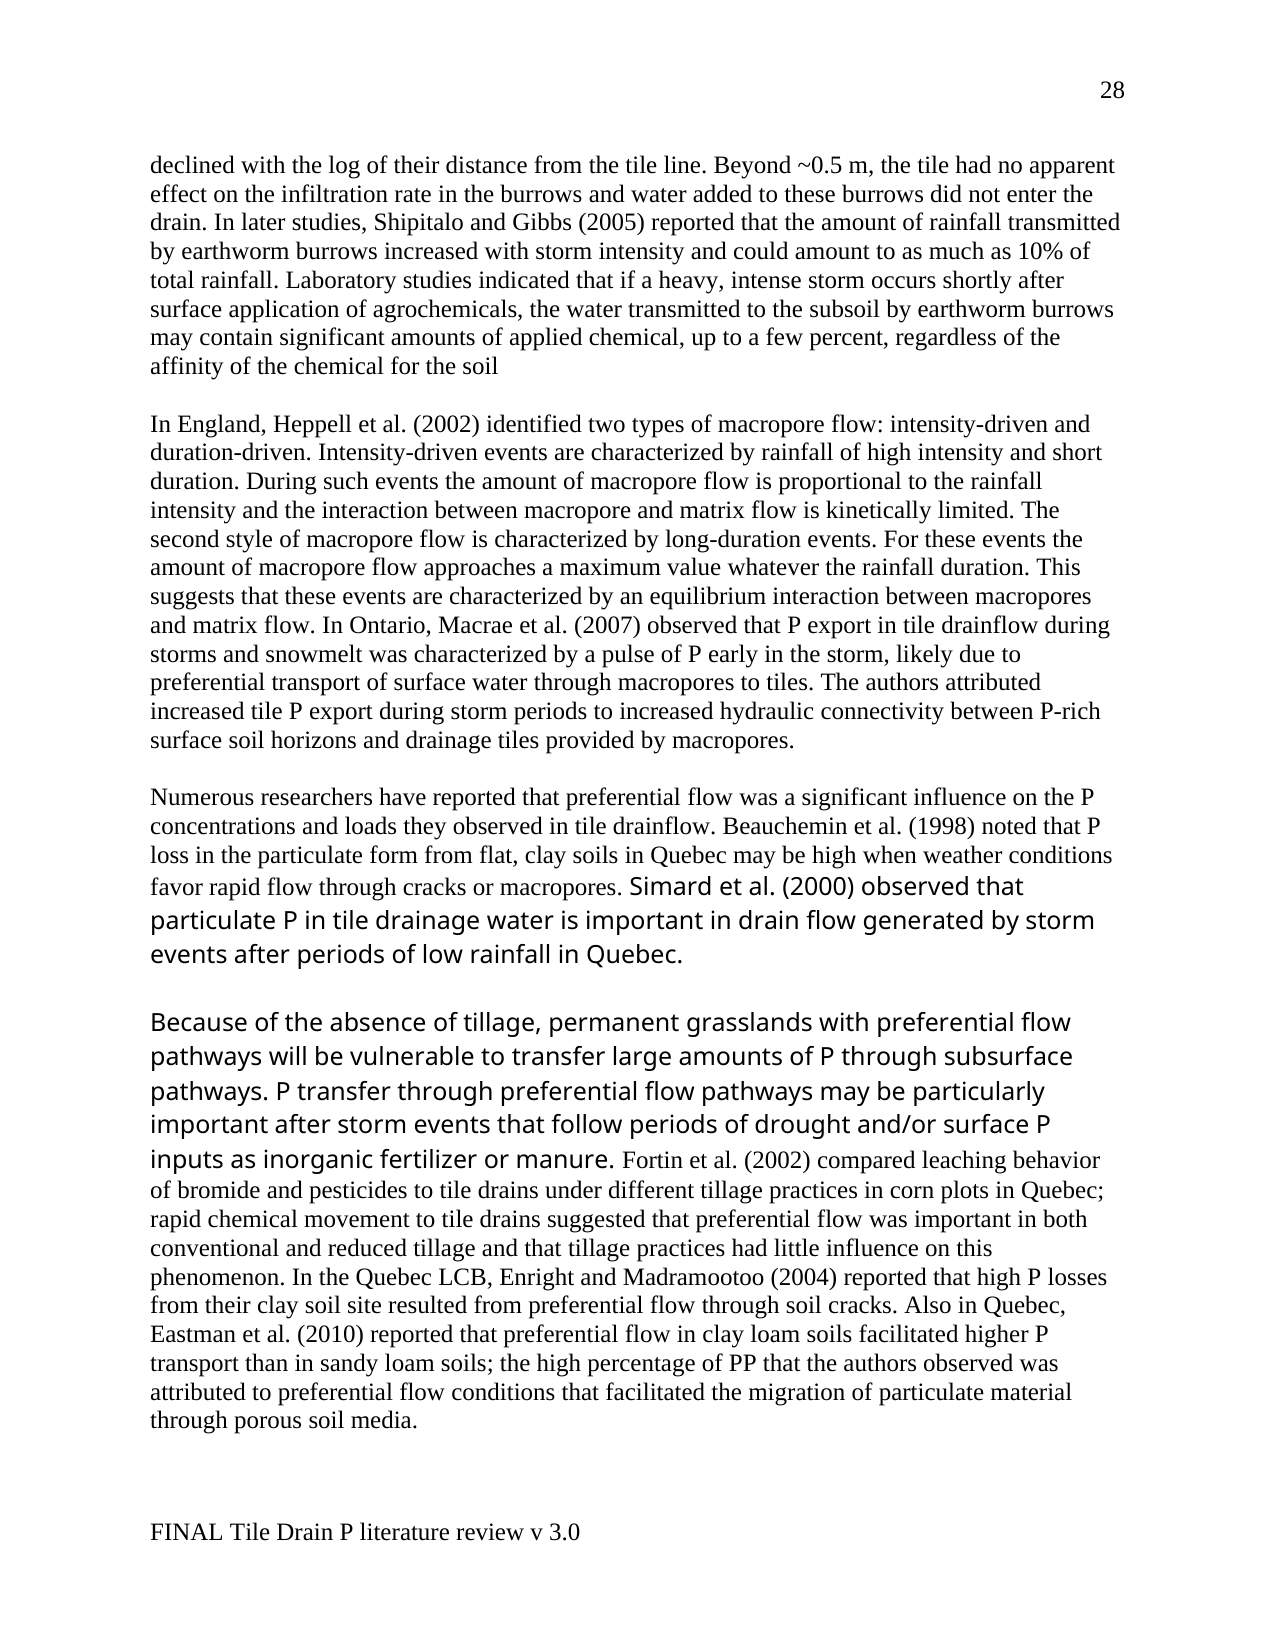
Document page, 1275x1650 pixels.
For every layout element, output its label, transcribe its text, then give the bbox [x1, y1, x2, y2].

text In England, Heppell et al. (2002) identified two types of macropore flow: intensity-driven and duration-driven. Intensity-driven events are characterized by rainfall of high intensity and short duration. During such events the amount of macropore flow is proportional to the rainfall intensity and the interaction between macropore and matrix flow is kinetically limited. The second style of macropore flow is characterized by long-duration events. For these events the amount of macropore flow approaches a maximum value whatever the rainfall duration. This suggests that these events are characterized by an equilibrium interaction between macropores and matrix flow. In Ontario, Macrae et al. (2007) observed that P export in tile drainflow during storms and snowmelt was characterized by a pulse of P early in the storm, likely due to preferential transport of surface water through macropores to tiles. The authors attributed increased tile P export during storm periods to increased hydraulic connectivity between P-rich surface soil horizons and drainage tiles provided by macropores. [150, 409, 1125, 754]
text Numerous researchers have reported that preferential flow was a significant influence on the P concentrations and loads they observed in tile drainflow. Beauchemin et al. (1998) noted that P loss in the particulate form from flat, clay soils in Quebec may be high when weather conditions favor rapid flow through cracks or macropores. Simard et al. (2000) observed that particulate P in tile drainage water is important in drain flow generated by storm events after periods of low rainfall in Quebec. [150, 782, 1125, 971]
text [150, 150, 1125, 380]
text Because of the absence of tillage, permanent grasslands with preferential flow pathways will be vulnerable to transfer large amounts of P through subsurface pathways. P transfer through preferential flow pathways may be particularly important after storm events that follow periods of drought and/or surface P inputs as inorganic fertilizer or manure. Fortin et al. (2002) compared leaching behavior of bromide and pesticides to tile drains under different tillage practices in corn plots in Quebec; rapid chemical movement to tile drains suggested that preferential flow was important in both conventional and reduced tillage and that tillage practices had little influence on this phenomenon. In the Quebec LCB, Enright and Madramootoo (2004) reported that high P losses from their clay soil site resulted from preferential flow through soil cracks. Also in Quebec, Eastman et al. (2010) reported that preferential flow in clay loam soils facilitated higher P transport than in sandy loam soils; the high percentage of PP that the authors observed was attributed to preferential flow conditions that facilitated the migration of particulate material through porous soil media. [150, 1005, 1125, 1434]
